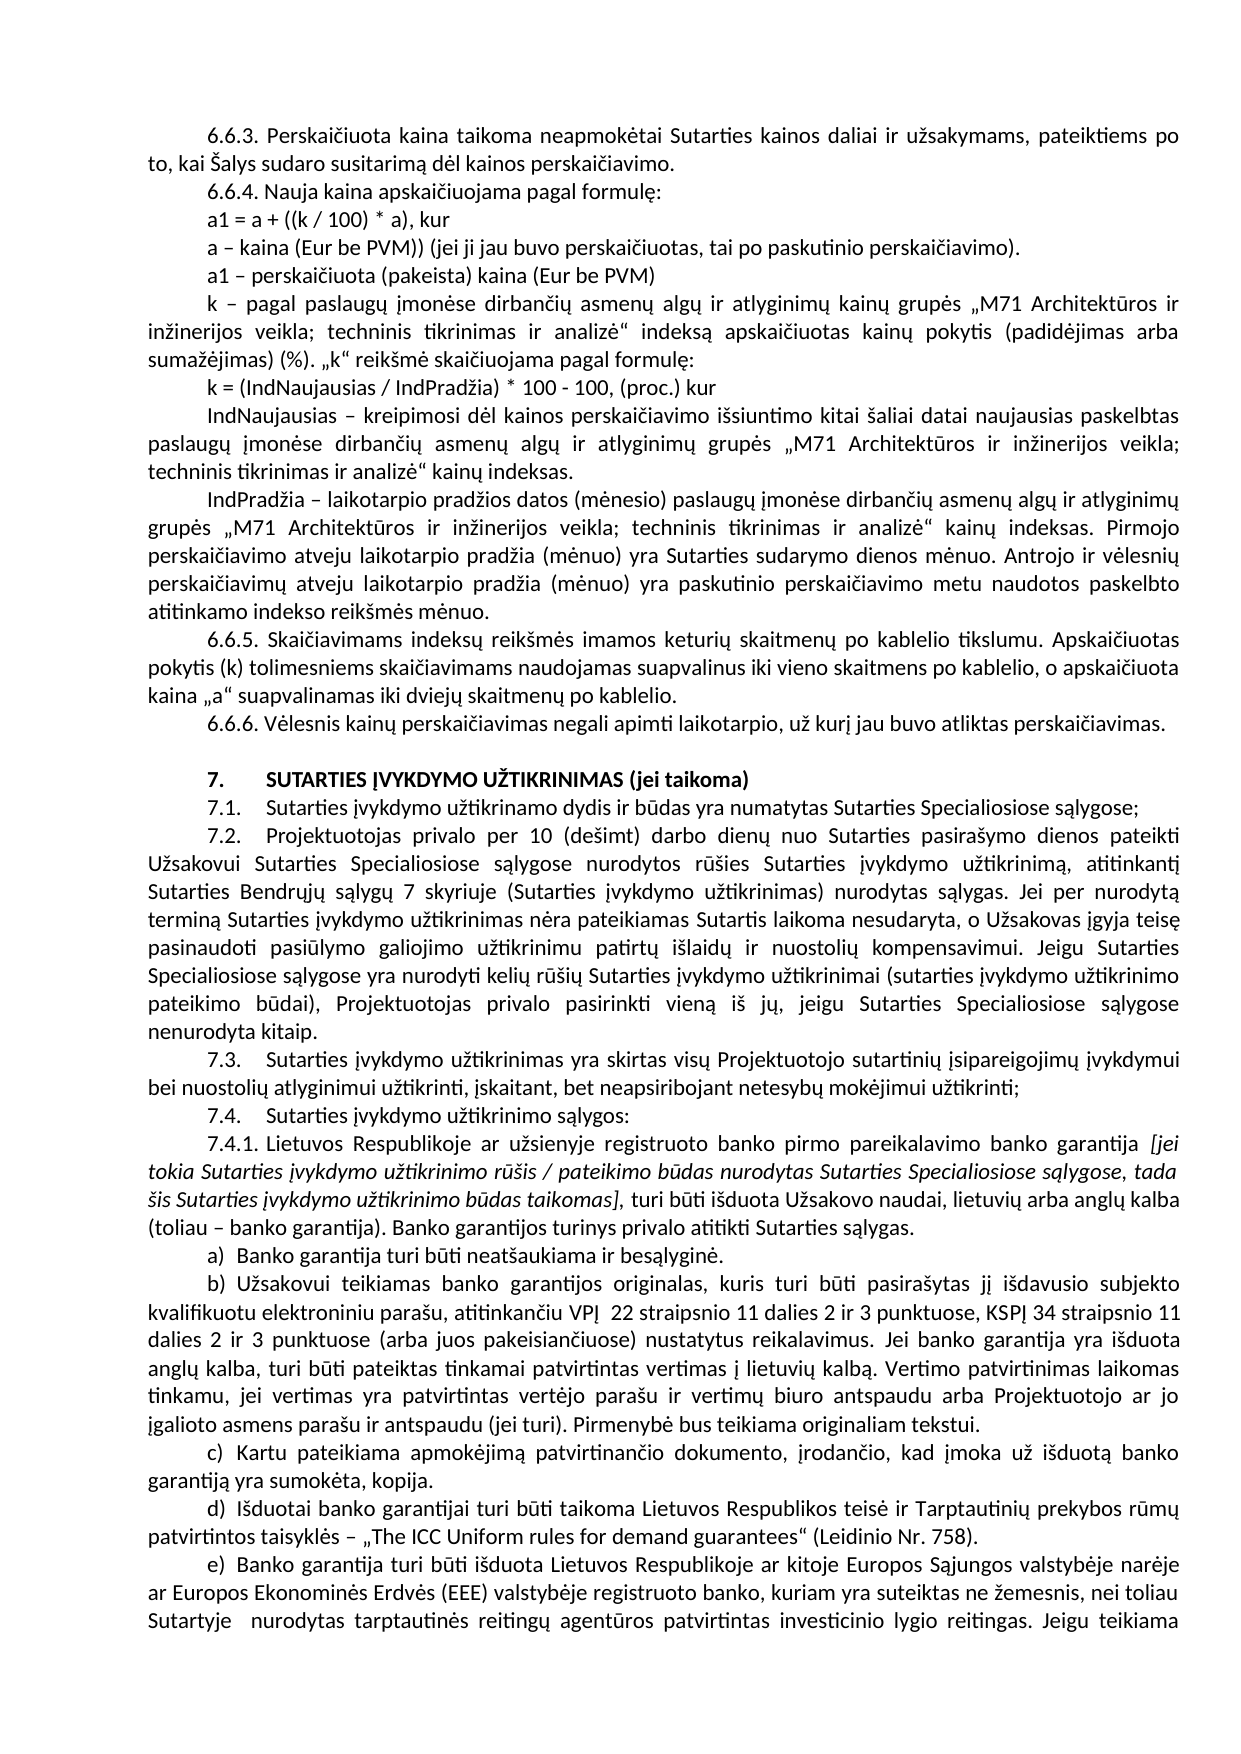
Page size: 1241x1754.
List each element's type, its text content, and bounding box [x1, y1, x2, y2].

text k – pagal paslaugų įmonėse dirbančių asmenų algų ir atlyginimų kainų grupės „M71 Architektūros ir inžinerijos veikla; techninis tikrinimas ir analizė“ indeksą apskaičiuotas kainų pokytis (padidėjimas arba sumažėjimas) (%). „k“ reikšmė skaičiuojama pagal formulę: [148, 289, 1181, 373]
text 6.6.5. Skaičiavimams indeksų reikšmės imamos keturių skaitmenų po kablelio tikslumu. Apskaičiuotas pokytis (k) tolimesniems skaičiavimams naudojamas suapvalinus iki vieno skaitmens po kablelio, o apskaičiuota kaina „a“ suapvalinamas iki dviejų skaitmenų po kablelio. [148, 625, 1181, 709]
list Sutarties įvykdymo užtikrinamo dydis ir būdas yra numatytas Sutarties Specialiosiose sąlygose; [148, 793, 1181, 821]
list Sutarties įvykdymo užtikrinimas yra skirtas visų Projektuotojo sutartinių įsipareigojimų įvykdymui bei nuostolių atlyginimui užtikrinti, įskaitant, bet neapsiribojant netesybų mokėjimui užtikrinti; [148, 1045, 1181, 1101]
list Projektuotojas privalo per 10 (dešimt) darbo dienų nuo Sutarties pasirašymo dienos pateikti Užsakovui Sutarties Specialiosiose sąlygose nurodytos rūšies Sutarties įvykdymo užtikrinimą, atitinkantį Sutarties Bendrųjų sąlygų 7 skyriuje (Sutarties įvykdymo užtikrinimas) nurodytas sąlygas. Jei per nurodytą terminą Sutarties įvykdymo užtikrinimas nėra pateikiamas Sutartis laikoma nesudaryta, o Užsakovas įgyja teisę pasinaudoti pasiūlymo galiojimo užtikrinimu patirtų išlaidų ir nuostolių kompensavimui. Jeigu Sutarties Specialiosiose sąlygose yra nurodyti kelių rūšių Sutarties įvykdymo užtikrinimai (sutarties įvykdymo užtikrinimo pateikimo būdai), Projektuotojas privalo pasirinkti vieną iš jų, jeigu Sutarties Specialiosiose sąlygose nenurodyta kitaip. [148, 821, 1181, 1045]
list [148, 1550, 1181, 1634]
text 6.6.4. Nauja kaina apskaičiuojama pagal formulę: [148, 177, 1181, 205]
text k = (IndNaujausias / IndPradžia) * 100 - 100, (proc.) kur [148, 373, 1181, 401]
text IndPradžia – laikotarpio pradžios datos (mėnesio) paslaugų įmonėse dirbančių asmenų algų ir atlyginimų grupės „M71 Architektūros ir inžinerijos veikla; techninis tikrinimas ir analizė“ kainų indeksas. Pirmojo perskaičiavimo atveju laikotarpio pradžia (mėnuo) yra Sutarties sudarymo dienos mėnuo. Antrojo ir vėlesnių perskaičiavimų atveju laikotarpio pradžia (mėnuo) yra paskutinio perskaičiavimo metu naudotos paskelbto atitinkamo indekso reikšmės mėnuo. [148, 485, 1181, 625]
list Kartu pateikiama apmokėjimą patvirtinančio dokumento, įrodančio, kad įmoka už išduotą banko garantiją yra sumokėta, kopija. [148, 1438, 1181, 1494]
text IndNaujausias – kreipimosi dėl kainos perskaičiavimo išsiuntimo kitai šaliai datai naujausias paskelbtas paslaugų įmonėse dirbančių asmenų algų ir atlyginimų grupės „M71 Architektūros ir inžinerijos veikla; techninis tikrinimas ir analizė“ kainų indeksas. [148, 401, 1181, 485]
list Lietuvos Respublikoje ar užsienyje registruoto banko pirmo pareikalavimo banko garantija [jei tokia Sutarties įvykdymo užtikrinimo rūšis / pateikimo būdas nurodytas Sutarties Specialiosiose sąlygose, tada šis Sutarties įvykdymo užtikrinimo būdas taikomas], turi būti išduota Užsakovo naudai, lietuvių arba anglų kalba (toliau – banko garantija). Banko garantijos turinys privalo atitikti Sutarties sąlygas. [148, 1129, 1181, 1242]
text 6.6.6. Vėlesnis kainų perskaičiavimas negali apimti laikotarpio, už kurį jau buvo atliktas perskaičiavimas. [148, 709, 1181, 737]
list Išduotai banko garantijai turi būti taikoma Lietuvos Respublikos teisė ir Tarptautinių prekybos rūmų patvirtintos taisyklės – „The ICC Uniform rules for demand guarantees“ (Leidinio Nr. 758). [148, 1494, 1181, 1550]
text 6.6.3. Perskaičiuota kaina taikoma neapmokėtai Sutarties kainos daliai ir užsakymams, pateiktiems po to, kai Šalys sudaro susitarimą dėl kainos perskaičiavimo. [148, 121, 1181, 177]
list SUTARTIES ĮVYKDYMO UŽTIKRINIMAS (jei taikoma) [148, 765, 1181, 793]
text a – kaina (Eur be PVM)) (jei ji jau buvo perskaičiuotas, tai po paskutinio perskaičiavimo). [148, 233, 1181, 261]
list Banko garantija turi būti neatšaukiama ir besąlyginė. [148, 1242, 1181, 1269]
text a1 – perskaičiuota (pakeista) kaina (Eur be PVM) [148, 261, 1181, 289]
list Užsakovui teikiamas banko garantijos originalas, kuris turi būti pasirašytas jį išdavusio subjekto kvalifikuotu elektroniniu parašu, atitinkančiu VPĮ 22 straipsnio 11 dalies 2 ir 3 punktuose, KSPĮ 34 straipsnio 11 dalies 2 ir 3 punktuose (arba juos pakeisiančiuose) nustatytus reikalavimus. Jei banko garantija yra išduota anglų kalba, turi būti pateiktas tinkamai patvirtintas vertimas į lietuvių kalbą. Vertimo patvirtinimas laikomas tinkamu, jei vertimas yra patvirtintas vertėjo parašu ir vertimų biuro antspaudu arba Projektuotojo ar jo įgalioto asmens parašu ir antspaudu (jei turi). Pirmenybė bus teikiama originaliam tekstui. [148, 1269, 1181, 1438]
list Sutarties įvykdymo užtikrinimo sąlygos: [148, 1101, 1181, 1129]
text a1 = a + ((k / 100) * a), kur [148, 205, 1181, 233]
